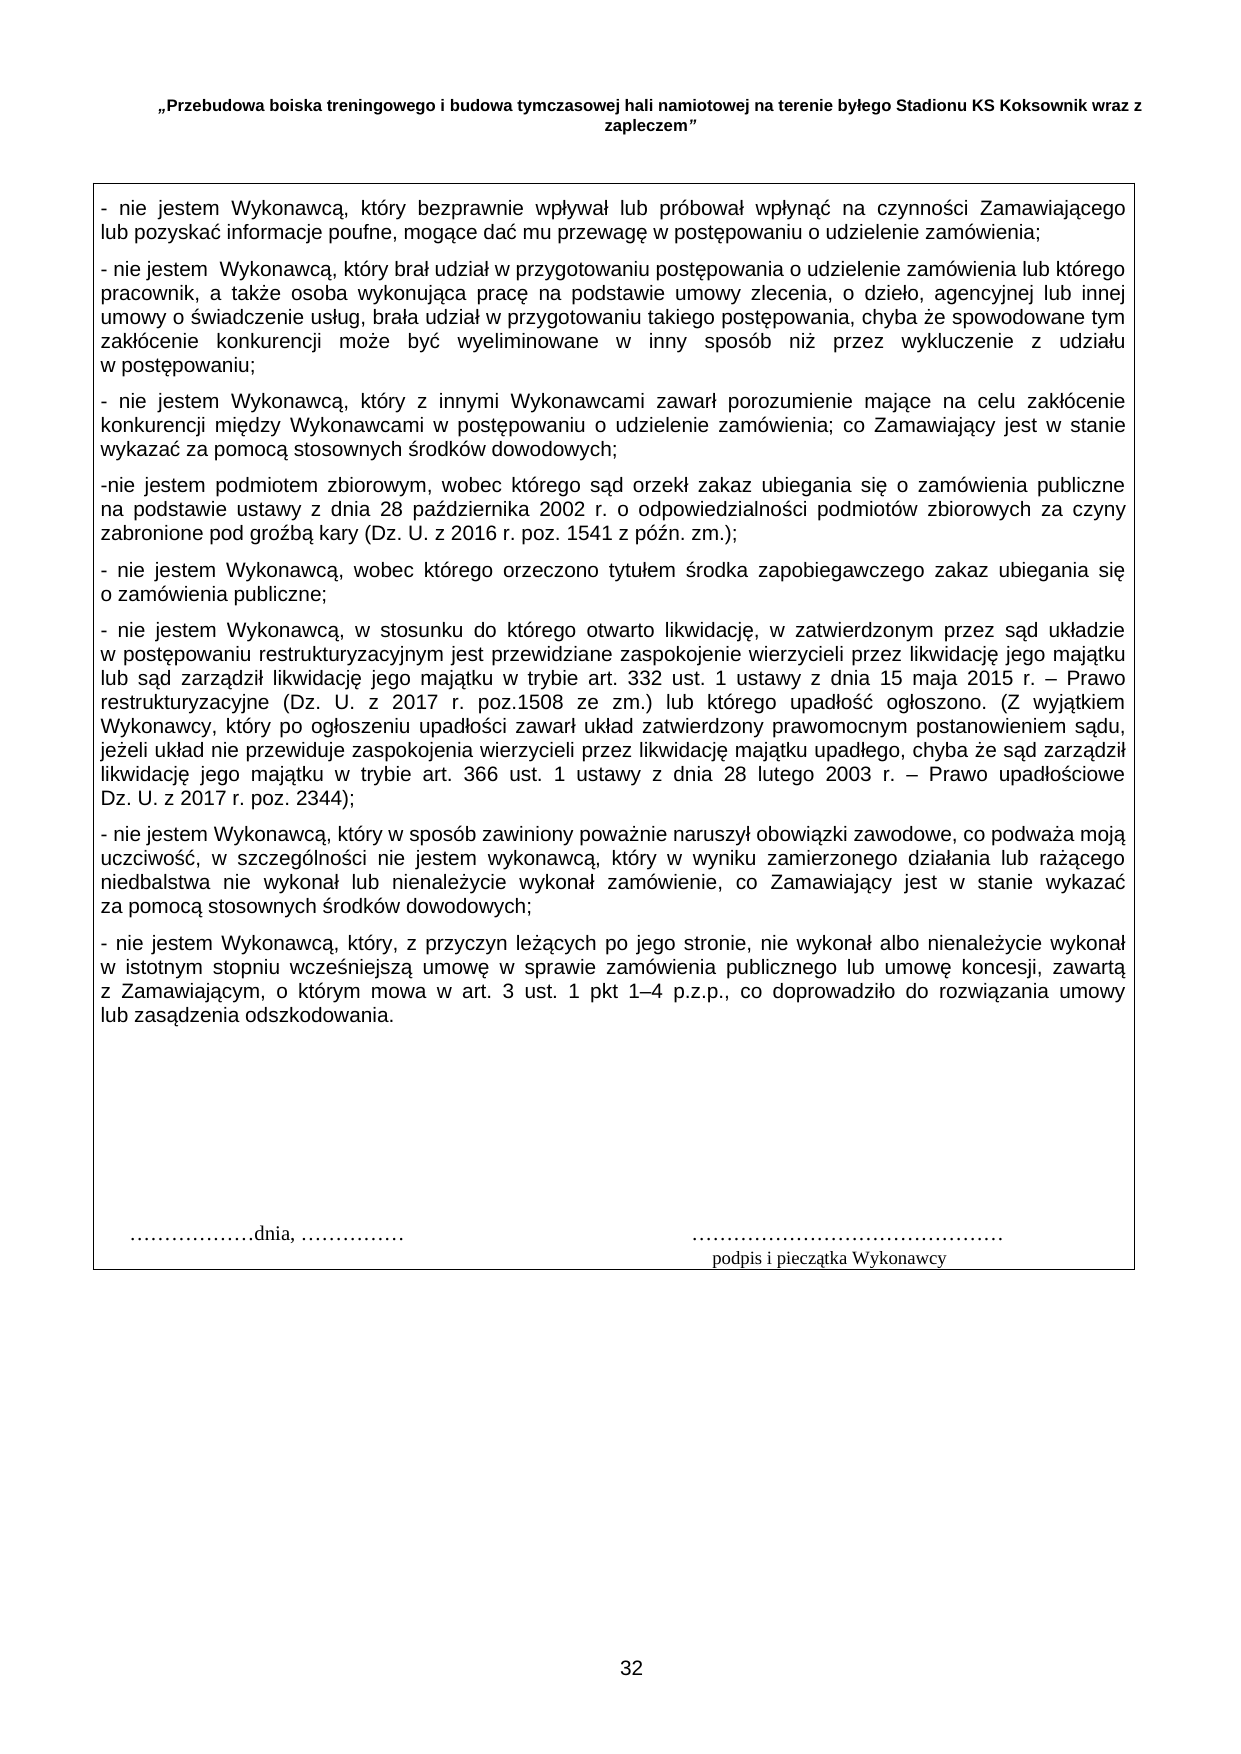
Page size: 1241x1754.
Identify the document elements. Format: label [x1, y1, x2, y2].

table_header [94, 184, 1134, 1269]
